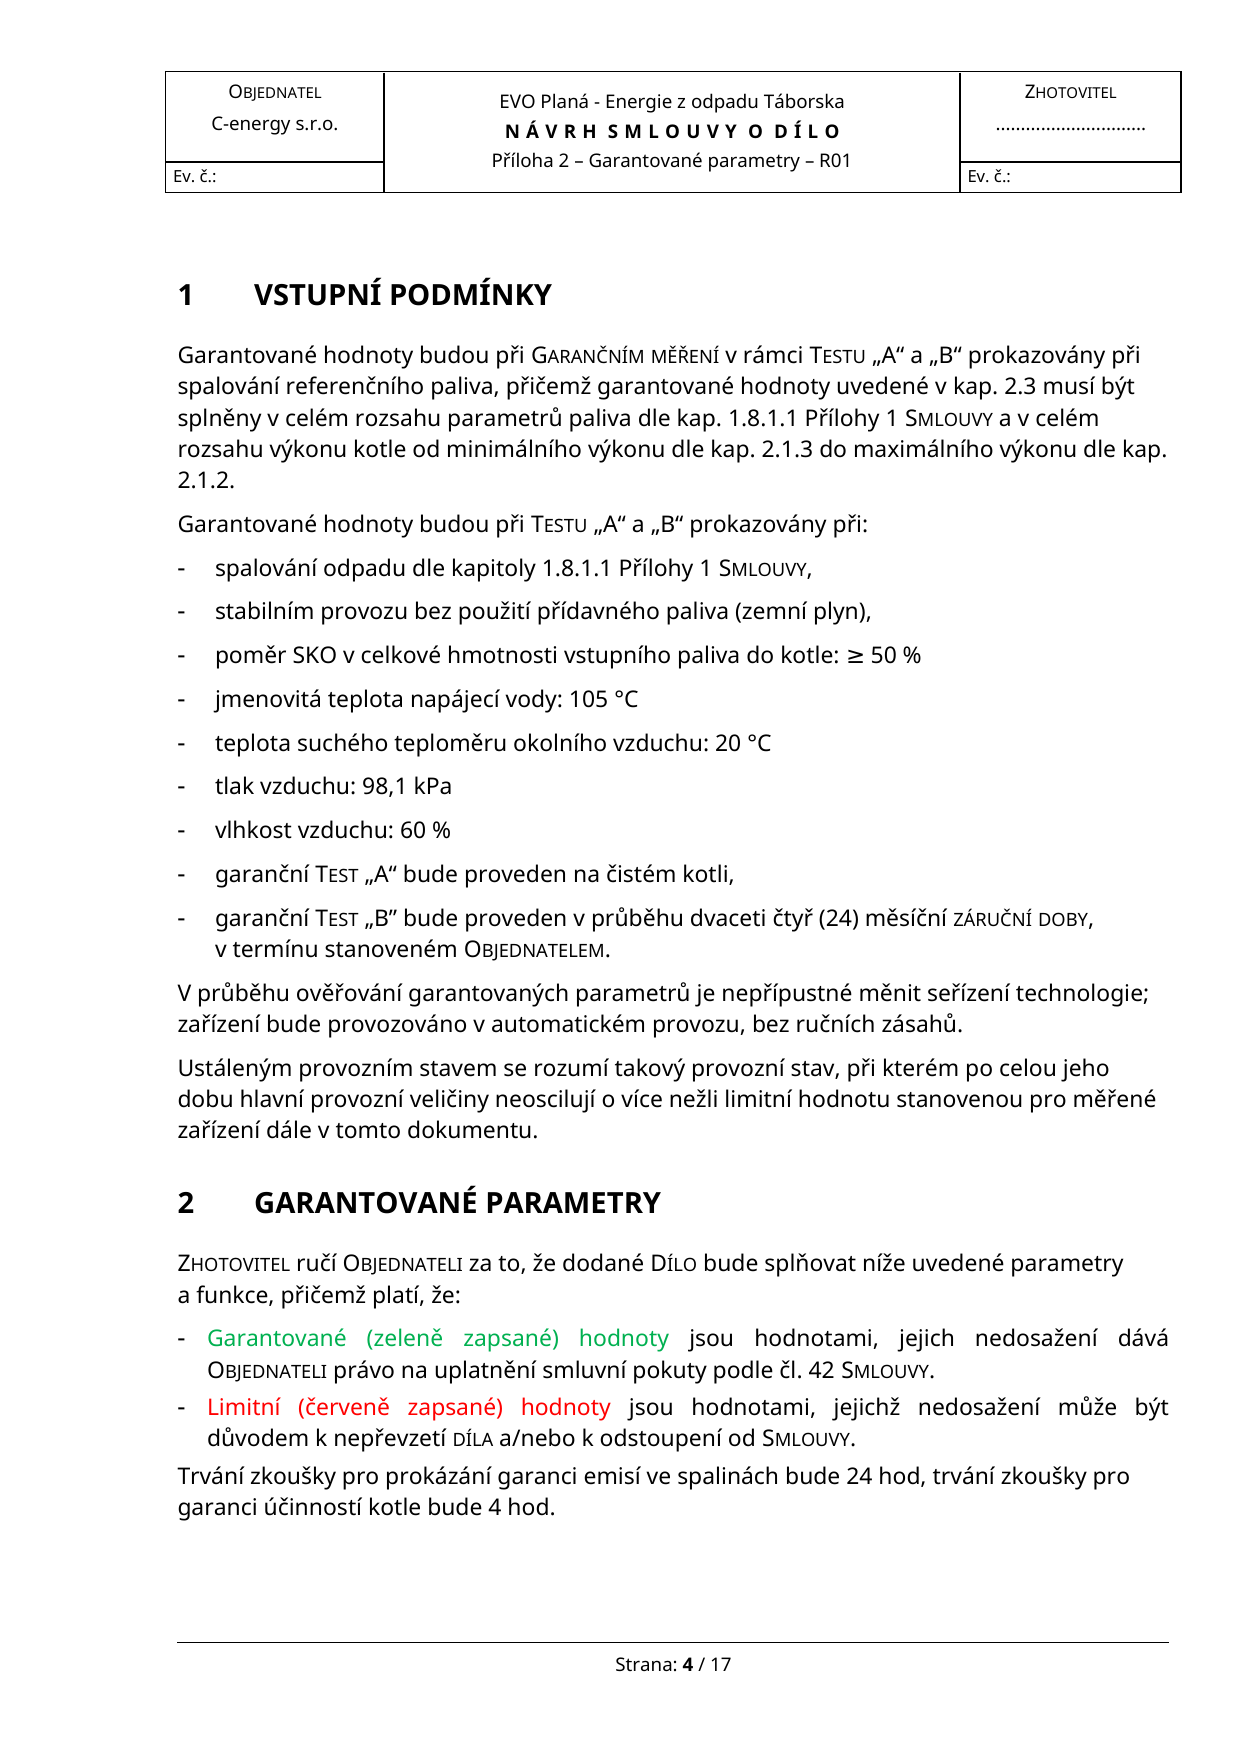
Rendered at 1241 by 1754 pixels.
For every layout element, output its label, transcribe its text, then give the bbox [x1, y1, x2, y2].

list  Garantované (zeleně zapsané) hodnoty jsou hodnotami, jejich nedosažení dává Objednateli právo na uplatnění smluvní pokuty podle čl. 42 Smlouvy. [177, 1322, 1169, 1385]
text Zhotovitel ručí Objednateli za to, že dodané Dílo bude splňovat níže uvedené parametry a funkce, přičemž platí, že: [177, 1247, 1169, 1310]
list  Limitní (červeně zapsané) hodnoty jsou hodnotami, jejichž nedosažení může být důvodem k nepřevzetí díla a/nebo k odstoupení od Smlouvy. [177, 1391, 1169, 1454]
text garanční Test „A“ bude proveden na čistém kotli, [177, 858, 1169, 889]
text teplota suchého teploměru okolního vzduchu: 20 °C [177, 726, 1169, 758]
text spalování odpadu dle kapitoly 1.8.1.1 Přílohy 1 Smlouvy, [177, 551, 1169, 583]
text garanční Test „B” bude proveden v průběhu dvaceti čtyř (24) měsíční záruční doby, v termínu stanoveném Objednatelem. [177, 901, 1169, 964]
text vlhkost vzduchu: 60 % [177, 814, 1169, 845]
text Garantované hodnoty budou při Testu „A“ a „B“ prokazovány při: [177, 508, 1169, 539]
subtitle Garantované parametry [177, 1183, 1169, 1222]
text jmenovitá teplota napájecí vody: 105 °C [177, 683, 1169, 714]
text tlak vzduchu: 98,1 kPa [177, 770, 1169, 801]
text Trvání zkoušky pro prokázání garanci emisí ve spalinách bude 24 hod, trvání zkoušky pro garanci účinností kotle bude 4 hod. [177, 1460, 1169, 1522]
text Ustáleným provozním stavem se rozumí takový provozní stav, při kterém po celou jeho dobu hlavní provozní veličiny neoscilují o více nežli limitní hodnotu stanovenou pro měřené zařízení dále v tomto dokumentu. [177, 1051, 1169, 1145]
subtitle Vstupní podmínky [177, 274, 1169, 314]
text poměr SKO v celkové hmotnosti vstupního paliva do kotle: ≥ 50 % [177, 639, 1169, 670]
text Garantované hodnoty budou při Garančním měření v rámci Testu „A“ a „B“ prokazovány při spalování referenčního paliva, přičemž garantované hodnoty uvedené v kap. 2.3 musí být splněny v celém rozsahu parametrů paliva dle kap. 1.8.1.1 Přílohy 1 Smlouvy a v celém rozsahu výkonu kotle od minimálního výkonu dle kap. 2.1.3 do maximálního výkonu dle kap. 2.1.2. [177, 339, 1169, 495]
text V průběhu ověřování garantovaných parametrů je nepřípustné měnit seřízení technologie; zařízení bude provozováno v automatickém provozu, bez ručních zásahů. [177, 976, 1169, 1039]
text stabilním provozu bez použití přídavného paliva (zemní plyn), [177, 595, 1169, 626]
